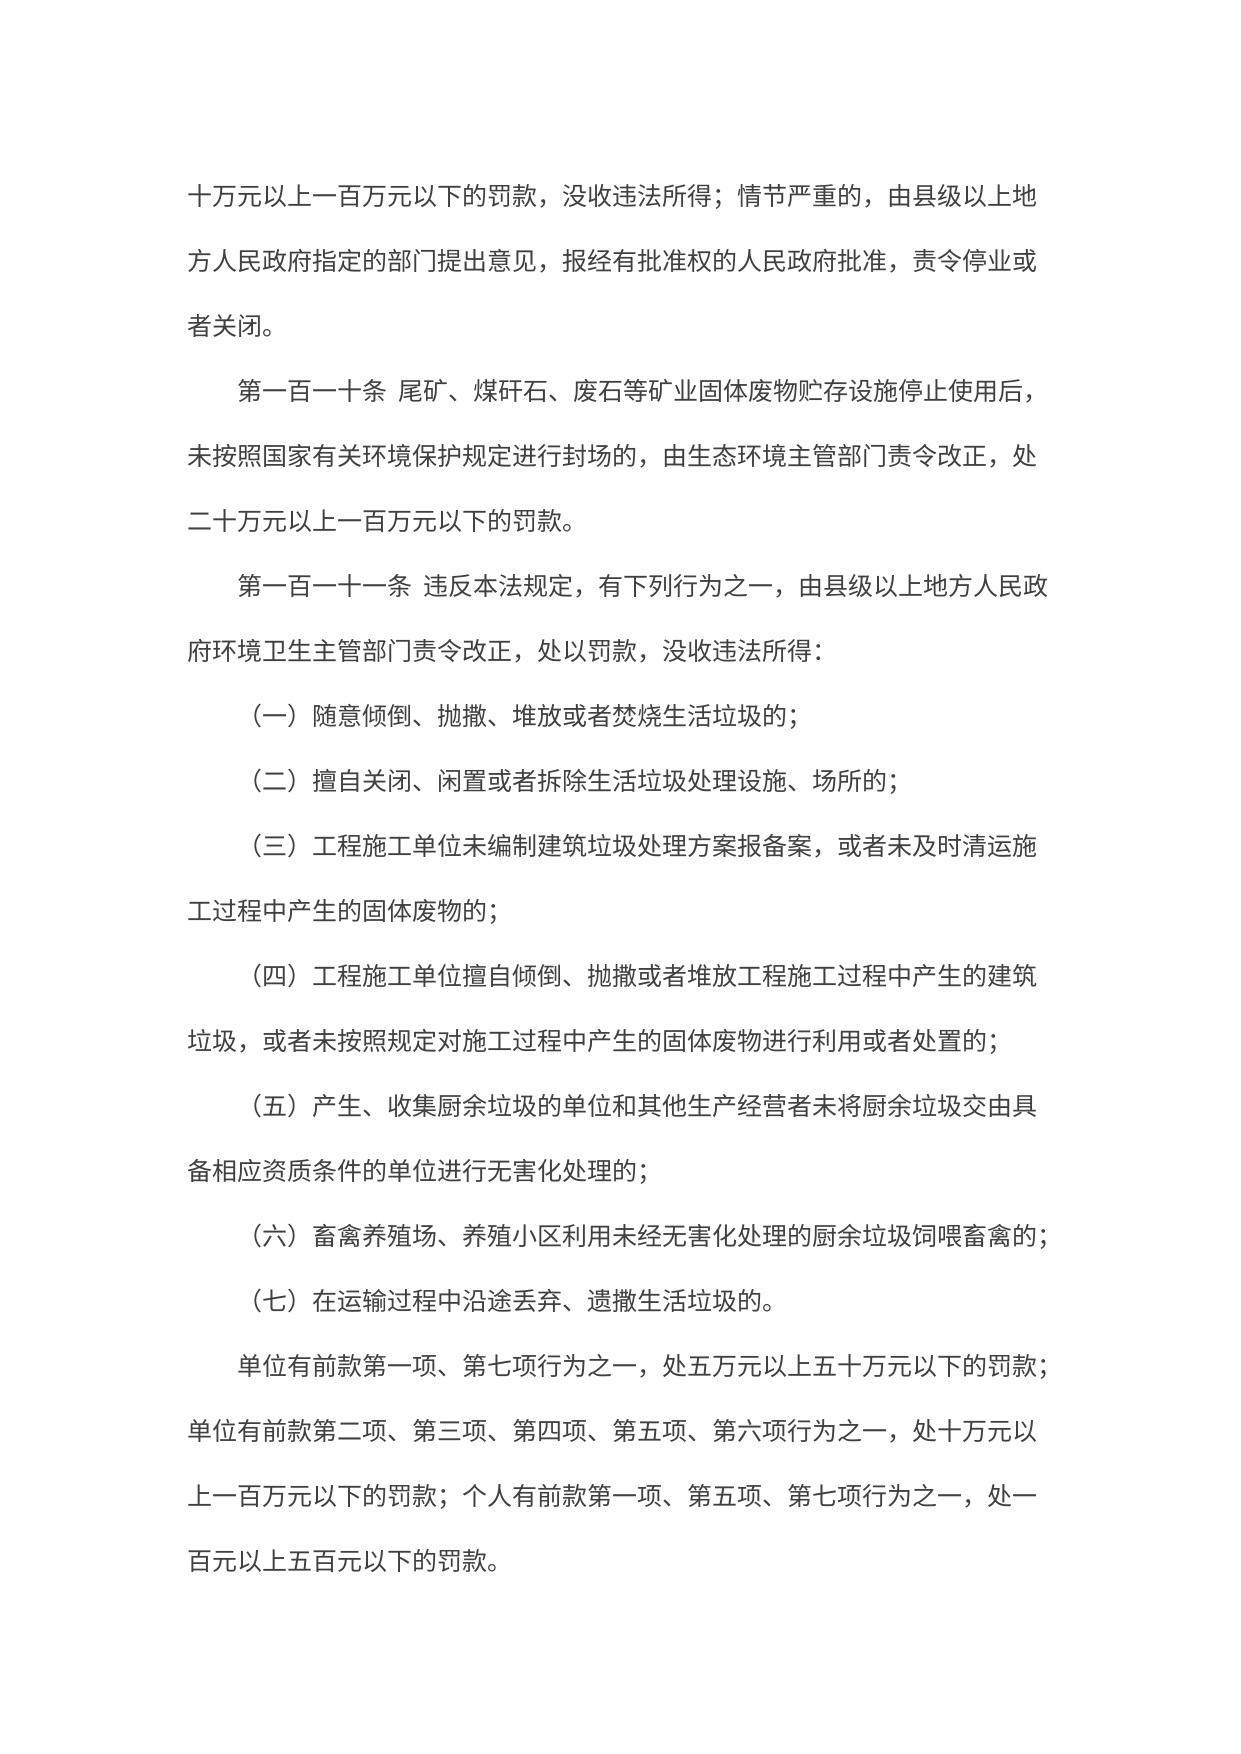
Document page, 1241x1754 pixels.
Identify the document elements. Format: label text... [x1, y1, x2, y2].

text （二）擅自关闭、闲置或者拆除生活垃圾处理设施、场所的； [187, 747, 1053, 812]
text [187, 162, 1053, 357]
text （六）畜禽养殖场、养殖小区利用未经无害化处理的厨余垃圾饲喂畜禽的； [187, 1202, 1053, 1267]
text 第一百一十条 尾矿、煤矸石、废石等矿业固体废物贮存设施停止使用后，未按照国家有关环境保护规定进行封场的，由生态环境主管部门责令改正，处二十万元以上一百万元以下的罚款。 [187, 357, 1053, 552]
text （一）随意倾倒、抛撒、堆放或者焚烧生活垃圾的； [187, 682, 1053, 747]
text 单位有前款第一项、第七项行为之一，处五万元以上五十万元以下的罚款；单位有前款第二项、第三项、第四项、第五项、第六项行为之一，处十万元以上一百万元以下的罚款；个人有前款第一项、第五项、第七项行为之一，处一百元以上五百元以下的罚款。 [187, 1332, 1053, 1592]
text 第一百一十一条 违反本法规定，有下列行为之一，由县级以上地方人民政府环境卫生主管部门责令改正，处以罚款，没收违法所得： [187, 552, 1053, 682]
text （四）工程施工单位擅自倾倒、抛撒或者堆放工程施工过程中产生的建筑垃圾，或者未按照规定对施工过程中产生的固体废物进行利用或者处置的； [187, 942, 1053, 1072]
text （七）在运输过程中沿途丢弃、遗撒生活垃圾的。 [187, 1267, 1053, 1332]
text （五）产生、收集厨余垃圾的单位和其他生产经营者未将厨余垃圾交由具备相应资质条件的单位进行无害化处理的； [187, 1072, 1053, 1202]
text （三）工程施工单位未编制建筑垃圾处理方案报备案，或者未及时清运施工过程中产生的固体废物的； [187, 812, 1053, 942]
